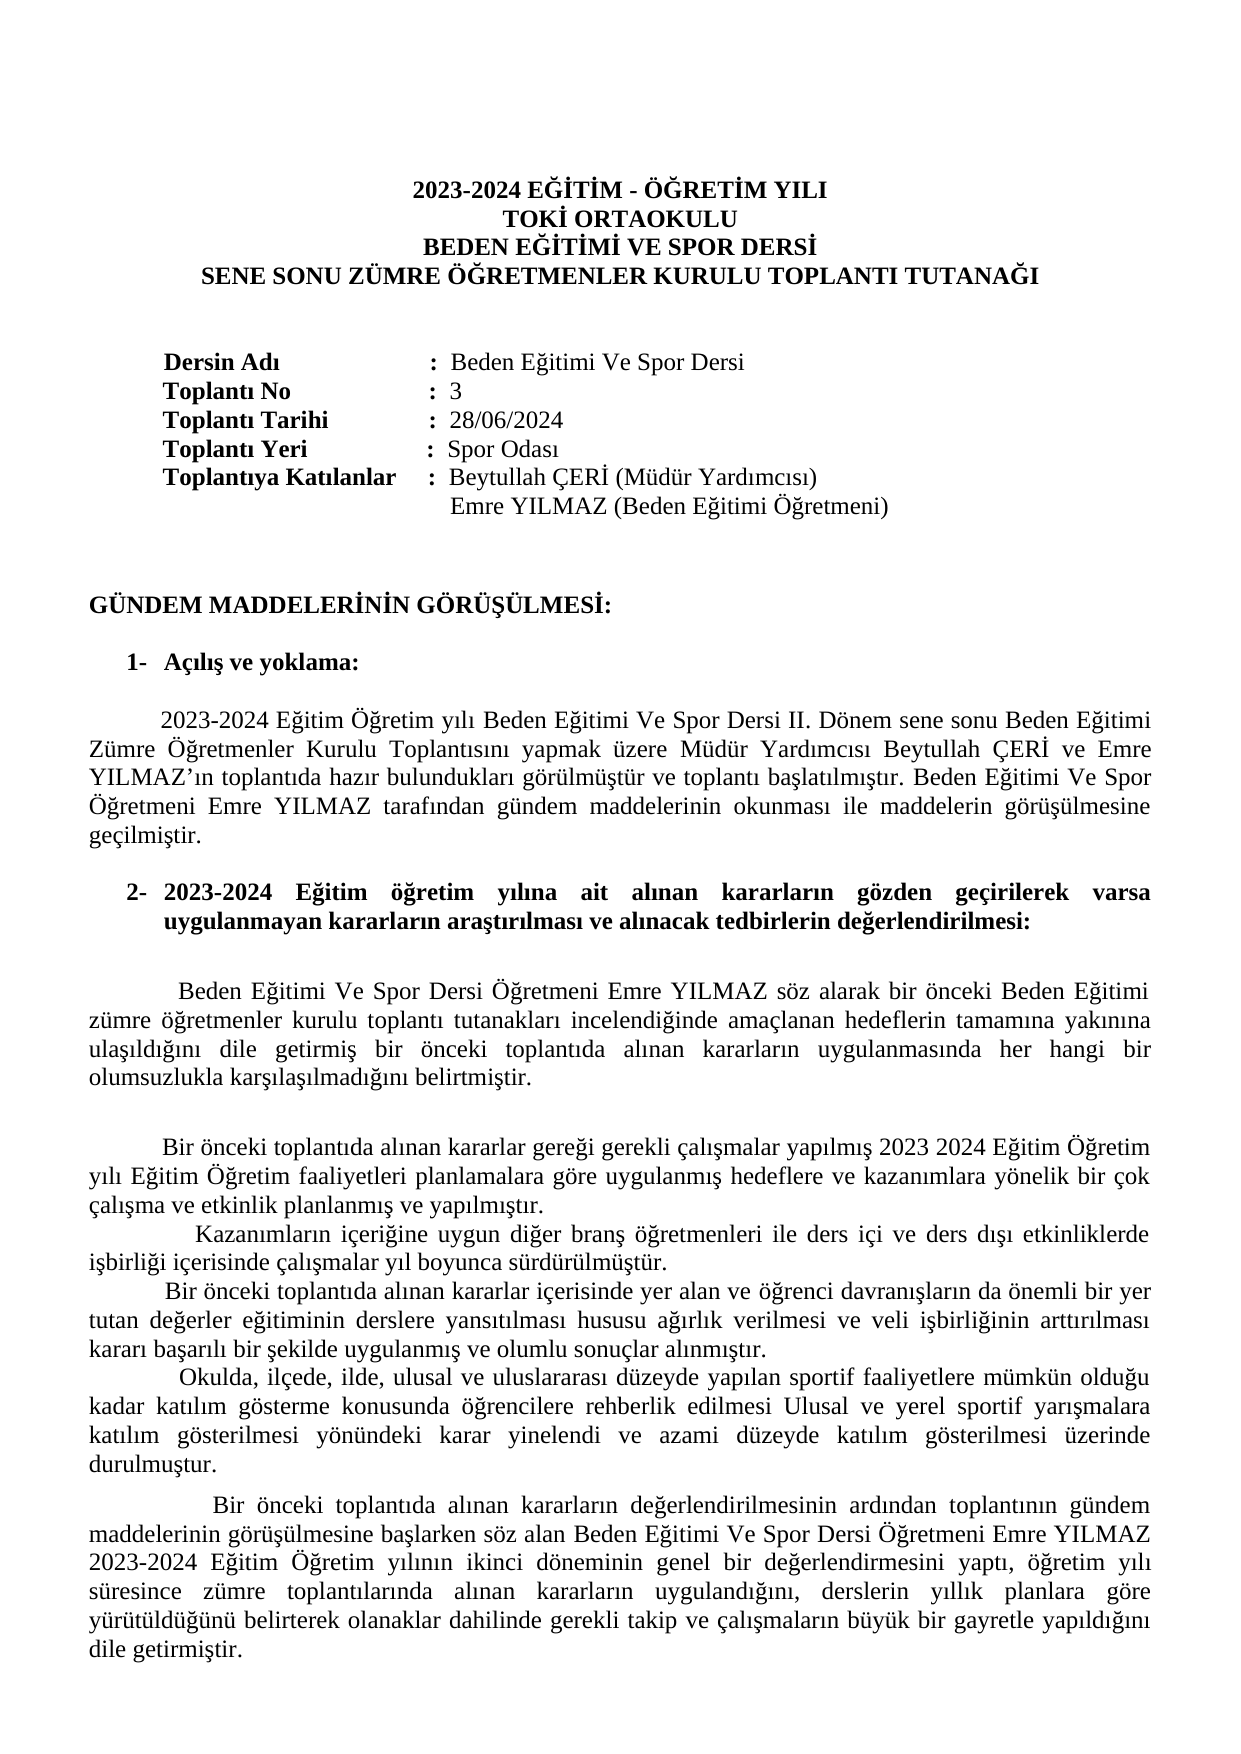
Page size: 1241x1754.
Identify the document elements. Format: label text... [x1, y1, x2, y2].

text 2023-2024 Eğitim Öğretim yılı Beden Eğitimi Ve Spor Dersi II. Dönem sene sonu Beden Eğitimi Zümre Öğretmenler Kurulu Toplantısını yapmak üzere Müdür Yardımcısı Beytullah ÇERİ ve Emre YILMAZ’ın toplantıda hazır bulundukları görülmüştür ve toplantı başlatılmıştır. Beden Eğitimi Ve Spor Öğretmeni Emre YILMAZ tarafından gündem maddelerinin okunması ile maddelerin görüşülmesine geçilmiştir. [89, 705, 1152, 849]
text Okulda, ilçede, ilde, ulusal ve uluslararası düzeyde yapılan sportif faaliyetlere mümkün olduğu kadar katılım gösterme konusunda öğrencilere rehberlik edilmesi Ulusal ve yerel sportif yarışmalara katılım gösterilmesi yönündeki karar yinelendi ve azami düzeyde katılım gösterilmesi üzerinde durulmuştur. [89, 1362, 1152, 1477]
text Emre YILMAZ (Beden Eğitimi Öğretmeni) [162, 491, 1152, 520]
text Dersin Adı : Beden Eğitimi Ve Spor Dersi [89, 347, 1152, 376]
text Toplantı Tarihi : 28/06/2024 [89, 405, 1152, 434]
text 2023-2024 EĞİTİM - ÖĞRETİM YILI [89, 175, 1152, 204]
text Toplantı Yeri : Spor Odası [89, 434, 1152, 462]
text Bir önceki toplantıda alınan kararlar içerisinde yer alan ve öğrenci davranışların da önemli bir yer tutan değerler eğitiminin derslere yansıtılması hususu ağırlık verilmesi ve veli işbirliğinin arttırılması kararı başarılı bir şekilde uygulanmış ve olumlu sonuçlar alınmıştır. [89, 1276, 1152, 1362]
text Beden Eğitimi Ve Spor Dersi Öğretmeni Emre YILMAZ söz alarak bir önceki Beden Eğitimi zümre öğretmenler kurulu toplantı tutanakları incelendiğinde amaçlanan hedeflerin tamamına yakınına ulaşıldığını dile getirmiş bir önceki toplantıda alınan kararların uygulanmasında her hangi bir olumsuzlukla karşılaşılmadığını belirtmiştir. [89, 976, 1152, 1091]
text TOKİ ORTAOKULU [89, 204, 1152, 232]
text GÜNDEM MADDELERİNİN GÖRÜŞÜLMESİ: [89, 590, 1152, 619]
text BEDEN EĞİTİMİ VE SPOR DERSİ [89, 232, 1152, 261]
text Toplantı No : 3 [89, 376, 1152, 405]
text Bir önceki toplantıda alınan kararların değerlendirilmesinin ardından toplantının gündem maddelerinin görüşülmesine başlarken söz alan Beden Eğitimi Ve Spor Dersi Öğretmeni Emre YILMAZ 2023-2024 Eğitim Öğretim yılının ikinci döneminin genel bir değerlendirmesini yaptı, öğretim yılı süresince zümre toplantılarında alınan kararların uygulandığını, derslerin yıllık planlara göre yürütüldüğünü belirterek olanaklar dahilinde gerekli takip ve çalışmaların büyük bir gayretle yapıldığını dile getirmiştir. [89, 1490, 1152, 1662]
list Açılış ve yoklama: [126, 647, 1152, 676]
text SENE SONU ZÜMRE ÖĞRETMENLER KURULU TOPLANTI TUTANAĞI [89, 261, 1152, 290]
text Kazanımların içeriğine uygun diğer branş öğretmenleri ile ders içi ve ders dışı etkinliklerde işbirliği içerisinde çalışmalar yıl boyunca sürdürülmüştür. [89, 1219, 1152, 1276]
text Toplantıya Katılanlar : Beytullah ÇERİ (Müdür Yardımcısı) [162, 462, 1152, 491]
text Bir önceki toplantıda alınan kararlar gereği gerekli çalışmalar yapılmış 2023 2024 Eğitim Öğretim yılı Eğitim Öğretim faaliyetleri planlamalara göre uygulanmış hedeflere ve kazanımlara yönelik bir çok çalışma ve etkinlik planlanmış ve yapılmıştır. [89, 1132, 1152, 1219]
list 2023-2024 Eğitim öğretim yılına ait alınan kararların gözden geçirilerek varsa uygulanmayan kararların araştırılması ve alınacak tedbirlerin değerlendirilmesi: [126, 877, 1152, 935]
